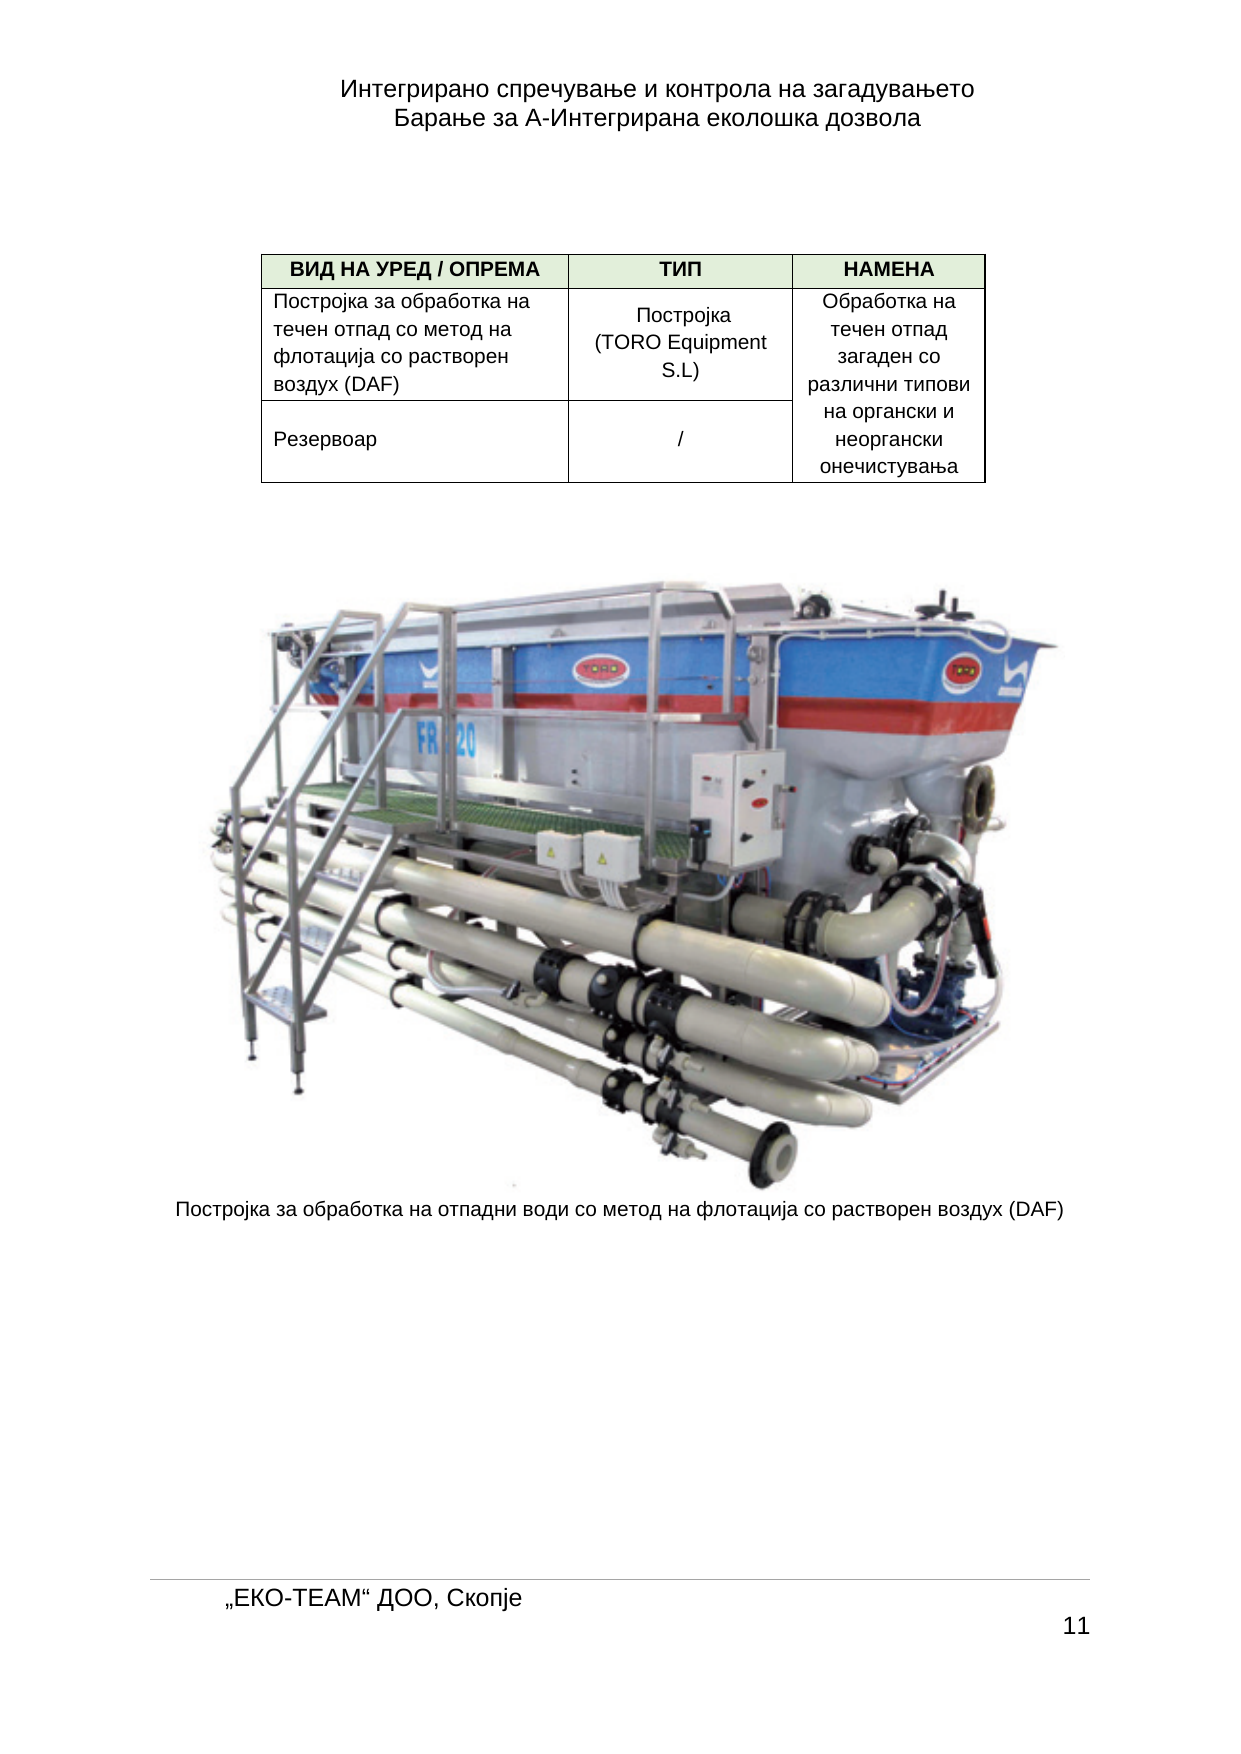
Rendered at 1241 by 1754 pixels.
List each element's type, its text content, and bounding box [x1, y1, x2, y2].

table_cell / [569, 401, 792, 482]
table_cell Постројка (TORO Equipment S.L) [569, 289, 792, 400]
text Постројка за обработка на отпадни води со метод на флотација со растворен воздух (DAF) [150, 610, 1090, 1221]
table_header ВИД НА УРЕД / ОПРЕМА [262, 255, 568, 288]
table_header НАМЕНА [793, 255, 984, 288]
table_cell Обработка на течен отпад загаден со различни типови на органски и неоргански онечистувања [793, 289, 984, 482]
table_cell Резервоар [262, 401, 568, 482]
table_cell Постројка за обработка на течен отпад со метод на флотација со растворен воздух (DAF) [262, 289, 568, 400]
table_header ТИП [569, 255, 792, 288]
